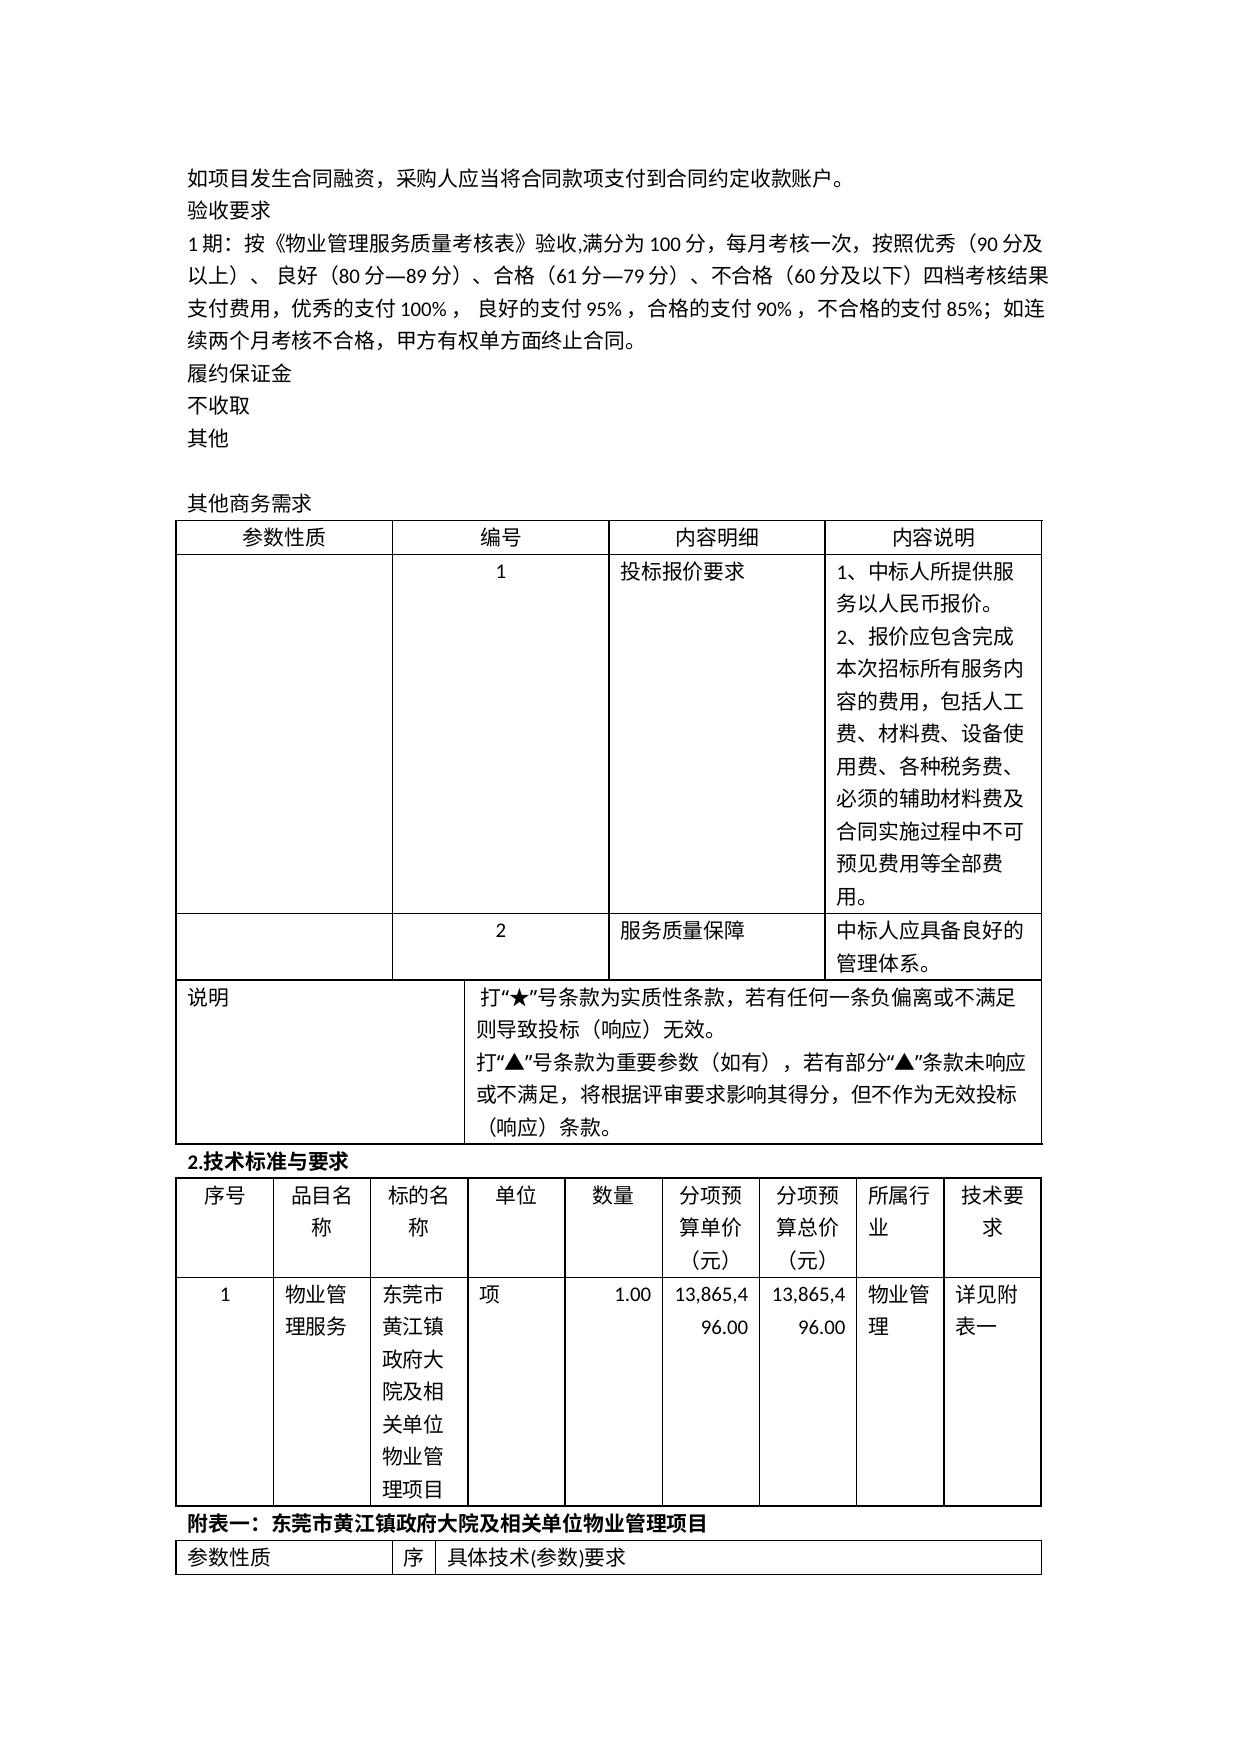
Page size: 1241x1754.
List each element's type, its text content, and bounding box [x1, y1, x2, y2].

table_header 分项预算单价（元） [663, 1179, 759, 1276]
table_cell [177, 914, 392, 979]
table_cell 13,865,496.00 [663, 1278, 759, 1505]
table_cell 物业管理 [857, 1278, 943, 1505]
table_cell 1 [393, 555, 608, 913]
table_cell 中标人应具备良好的管理体系。 [826, 914, 1041, 979]
table_cell 投标报价要求 [610, 555, 824, 913]
table_header 说明 [177, 981, 464, 1143]
table_header 序号 [177, 1179, 273, 1276]
table_cell 项 [469, 1278, 564, 1505]
table_header 数量 [566, 1179, 662, 1276]
table_header 打“★”号条款为实质性条款，若有任何一条负偏离或不满足则导致投标（响应）无效。 打“▲”号条款为重要参数（如有），若有部分“▲”条款未响应或不满足，将根据评审要求影响其得分，但不作为无效投标（响应）条款。 [465, 981, 1041, 1143]
table_header 具体技术(参数)要求 [436, 1541, 1041, 1573]
table_cell 2 [393, 914, 608, 979]
text 其他商务需求 [187, 487, 1053, 519]
table_header 序号 [393, 1541, 435, 1573]
table_cell 1、中标人所提供服务以人民币报价。 2、报价应包含完成本次招标所有服务内容的费用，包括人工费、材料费、设备使用费、各种税务费、必须的辅助材料费及合同实施过程中不可预见费用等全部费用。 [826, 555, 1041, 913]
table_header 标的名称 [371, 1179, 467, 1276]
table_header 技术要求 [945, 1179, 1040, 1276]
table_header 所属行业 [857, 1179, 943, 1276]
table_header 内容说明 [826, 521, 1041, 553]
table_cell 东莞市黄江镇政府大院及相关单位物业管理项目 [371, 1278, 467, 1505]
table_cell [177, 555, 392, 913]
text 附表一：东莞市黄江镇政府大院及相关单位物业管理项目 [187, 1507, 1053, 1539]
table_header 单位 [469, 1179, 564, 1276]
table_cell 物业管理服务 [274, 1278, 370, 1505]
table_header 分项预算总价（元） [760, 1179, 856, 1276]
table_cell 详见附表一 [945, 1278, 1040, 1505]
text 2.技术标准与要求 [187, 1145, 1053, 1177]
table_header 参数性质 [177, 1541, 392, 1573]
table_header 品目名称 [274, 1179, 370, 1276]
table_header 编号 [393, 521, 608, 553]
table_header 内容明细 [610, 521, 824, 553]
table_cell 1.00 [566, 1278, 662, 1505]
table_header 参数性质 [177, 521, 392, 553]
table_cell 服务质量保障 [610, 914, 824, 979]
table_cell 1 [177, 1278, 273, 1505]
table_cell 13,865,496.00 [760, 1278, 856, 1505]
